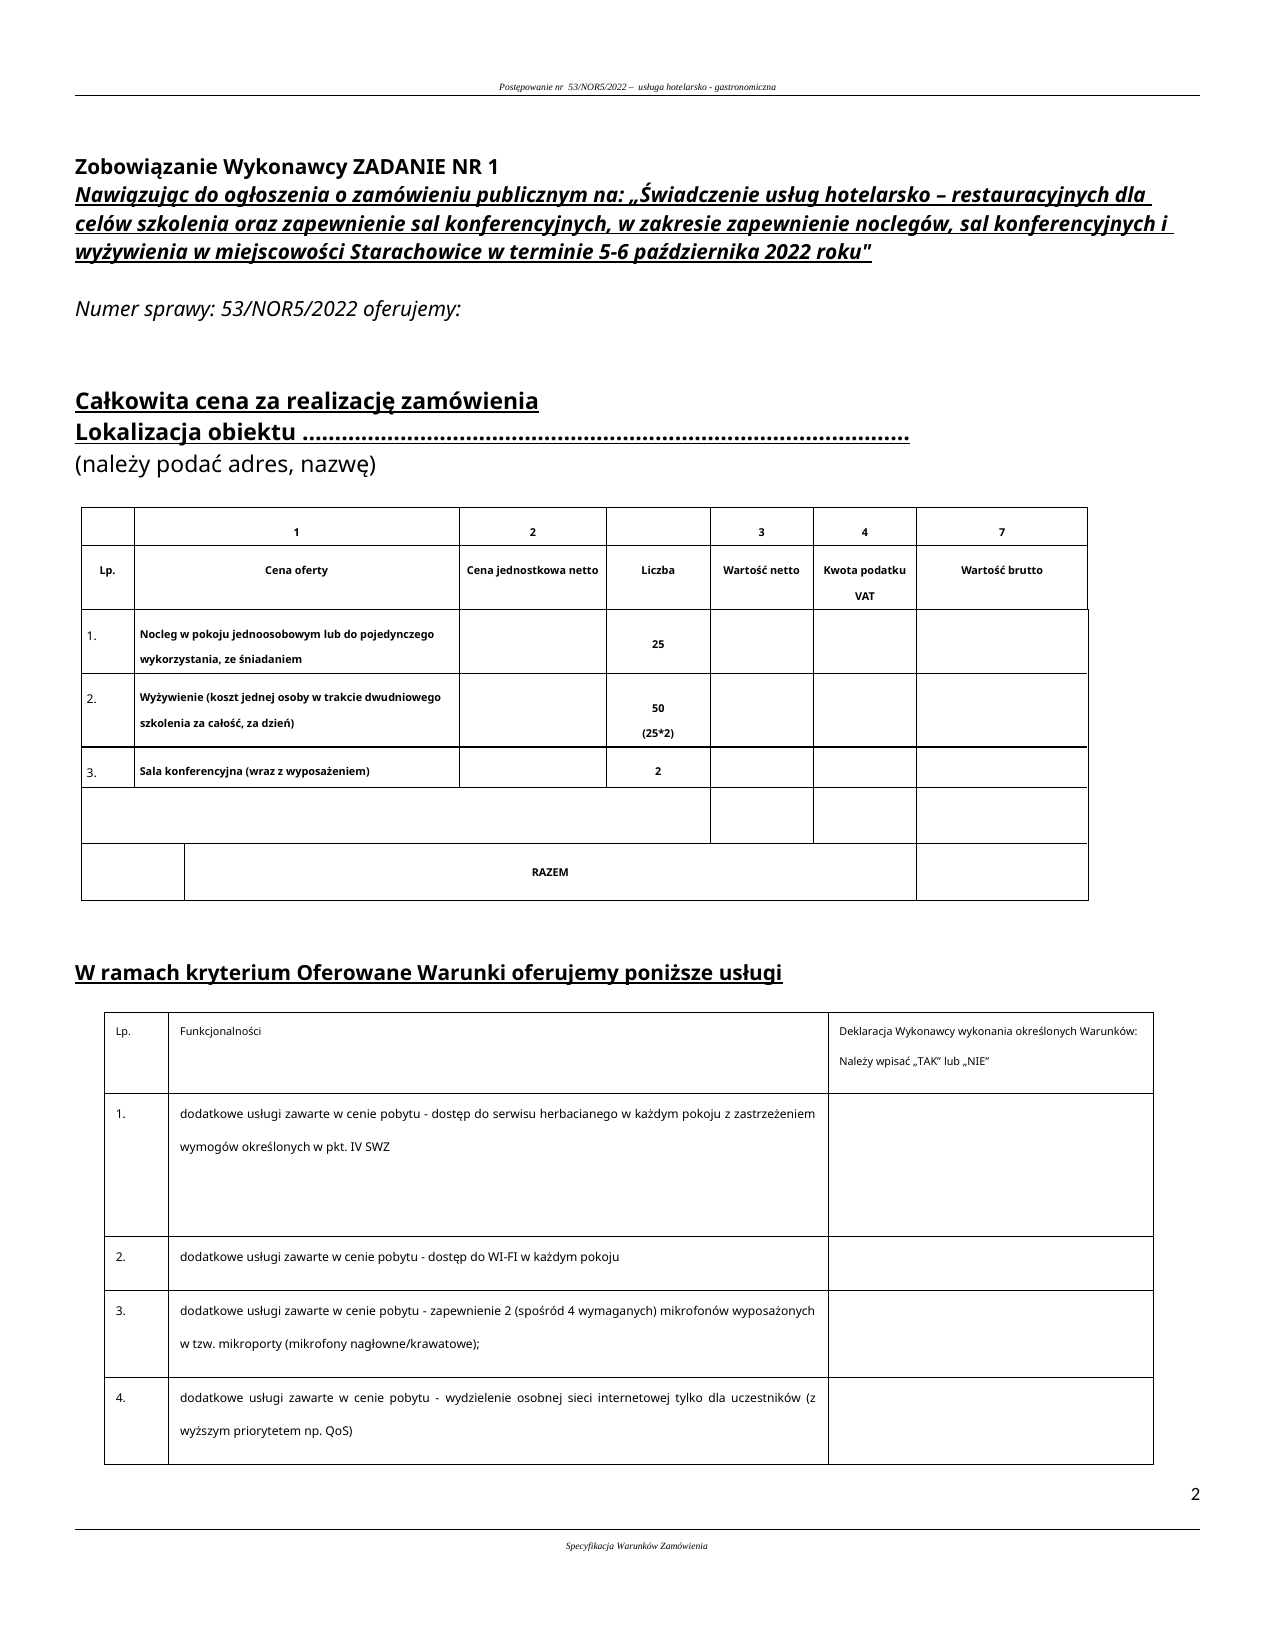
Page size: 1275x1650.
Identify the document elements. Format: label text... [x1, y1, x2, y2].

text (należy podać adres, nazwę) [75, 448, 1200, 479]
table_cell [814, 674, 916, 746]
table_cell [460, 674, 606, 746]
table_cell RAZEM [185, 844, 916, 900]
text Numer sprawy: 53/NOR5/2022 oferujemy: [75, 294, 1200, 323]
table_cell [82, 844, 184, 900]
table_cell Nocleg w pokoju jednoosobowym lub do pojedynczego wykorzystania, ze śniadaniem [135, 610, 459, 672]
table_cell Kwota podatku VAT [814, 546, 916, 609]
table_cell [917, 787, 1088, 843]
table_cell [829, 1378, 1153, 1463]
table_cell [711, 674, 813, 746]
table_cell dodatkowe usługi zawarte w cenie pobytu - dostęp do WI-FI w każdym pokoju [169, 1237, 828, 1290]
table_cell [814, 748, 916, 787]
table_header 4 [814, 508, 916, 545]
table_cell [711, 788, 813, 843]
table_cell Cena oferty [135, 546, 459, 609]
table_header [82, 508, 134, 545]
table_cell Cena jednostkowa netto [460, 546, 606, 609]
table_cell [711, 748, 813, 787]
table_cell [829, 1094, 1153, 1236]
table_cell dodatkowe usługi zawarte w cenie pobytu - wydzielenie osobnej sieci internetowej tylko dla uczestników (z wyższym priorytetem np. QoS) [169, 1378, 828, 1463]
table_cell [917, 843, 1088, 900]
table_cell 2. [82, 674, 134, 746]
table_cell 3. [82, 748, 134, 787]
text Całkowita cena za realizację zamówienia [75, 385, 1200, 416]
table_cell [814, 788, 916, 843]
table_cell Liczba [607, 546, 710, 609]
text Nawiązując do ogłoszenia o zamówieniu publicznym na: „Świadczenie usług hotelarsko – restauracyjnych dla celów szkolenia oraz zapewnienie sal konferencyjnych, w zakresie zapewnienie noclegów, sal konferencyjnych i wyżywienia w miejscowości Starachowice w terminie 5-6 października 2022 roku" [75, 180, 1200, 266]
table_header Lp. [105, 1013, 168, 1093]
table_cell Wartość netto [711, 546, 813, 609]
table_cell [82, 788, 710, 843]
table_header 3 [711, 508, 813, 545]
text Lokalizacja obiektu ………………………………………………………………………………… [75, 416, 1200, 448]
text Zobowiązanie Wykonawcy ZADANIE NR 1 [75, 152, 1200, 180]
table_cell [829, 1291, 1153, 1377]
table_header 1 [135, 508, 459, 545]
table_header Funkcjonalności [169, 1013, 828, 1093]
table_cell 50 (25*2) [607, 674, 710, 746]
table_cell Wyżywienie (koszt jednej osoby w trakcie dwudniowego szkolenia za całość, za dzień) [135, 674, 459, 746]
table_cell [460, 748, 606, 787]
table_cell 2. [105, 1237, 168, 1290]
table_cell 25 [607, 610, 710, 672]
table_cell dodatkowe usługi zawarte w cenie pobytu - zapewnienie 2 (spośród 4 wymaganych) mikrofonów wyposażonych w tzw. mikroporty (mikrofony nagłowne/krawatowe); [169, 1291, 828, 1377]
table_cell Sala konferencyjna (wraz z wyposażeniem) [135, 748, 459, 787]
table_cell 3. [105, 1291, 168, 1377]
table_cell [917, 746, 1088, 787]
table_cell [814, 610, 916, 672]
table_cell 4. [105, 1378, 168, 1463]
table_header Deklaracja Wykonawcy wykonania określonych Warunków: Należy wpisać „TAK” lub „NIE” [829, 1013, 1153, 1093]
table_cell 1. [105, 1094, 168, 1236]
table_header 7 [917, 508, 1087, 545]
table_cell [917, 673, 1088, 746]
table_header [607, 508, 710, 545]
table_cell [829, 1237, 1153, 1290]
table_cell dodatkowe usługi zawarte w cenie pobytu - dostęp do serwisu herbacianego w każdym pokoju z zastrzeżeniem wymogów określonych w pkt. IV SWZ [169, 1094, 828, 1236]
table_cell [460, 610, 606, 672]
table_cell [917, 610, 1088, 672]
table_cell Lp. [82, 546, 134, 609]
table_cell Wartość brutto [917, 546, 1087, 609]
table_cell [711, 610, 813, 672]
table_cell 2 [607, 748, 710, 787]
text W ramach kryterium Oferowane Warunki oferujemy poniższe usługi [75, 958, 1200, 987]
table_cell 1. [82, 610, 134, 672]
table_header 2 [460, 508, 606, 545]
